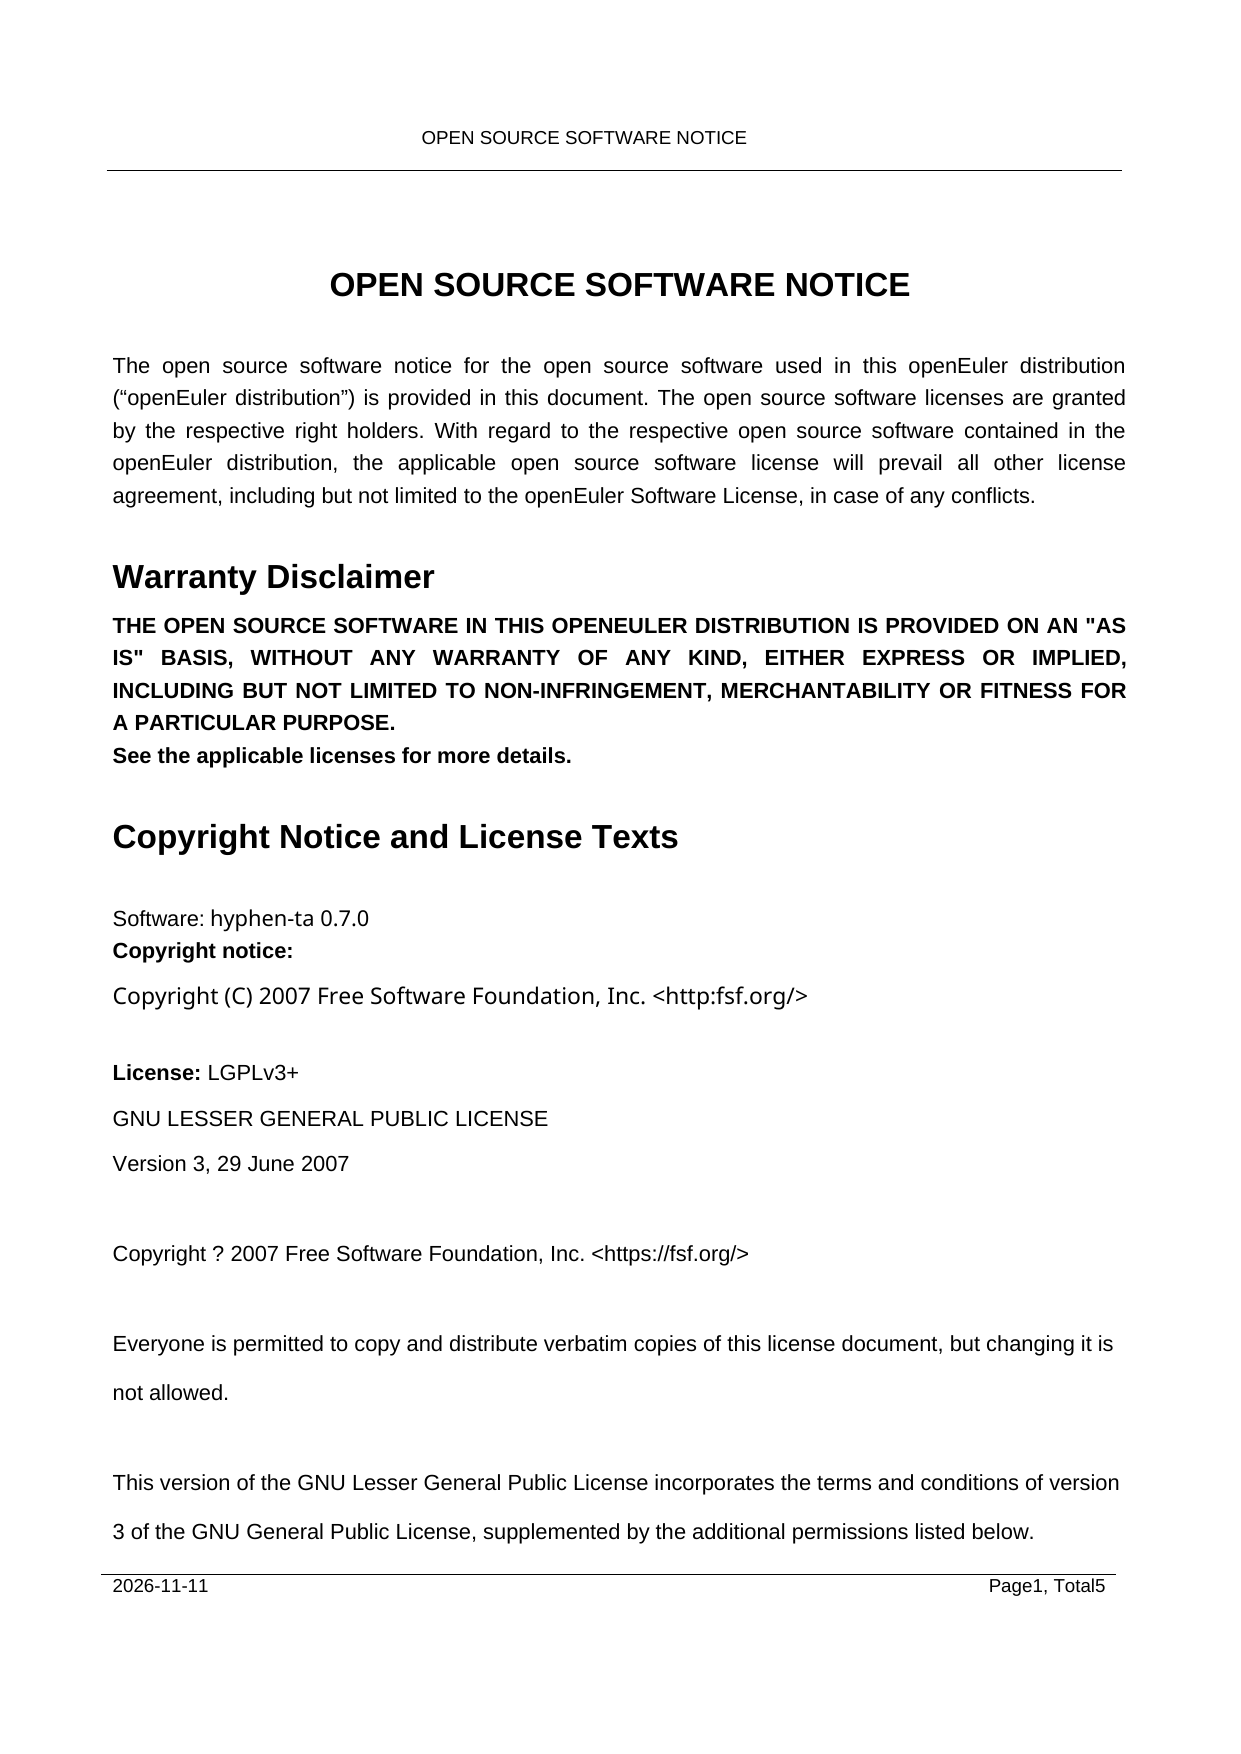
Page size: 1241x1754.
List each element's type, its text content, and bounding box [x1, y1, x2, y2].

text GNU LESSER GENERAL PUBLIC LICENSE [112, 1102, 1128, 1134]
text Copyright notice: [112, 934, 1128, 966]
text Warranty Disclaimer [112, 544, 1128, 609]
text Everyone is permitted to copy and distribute verbatim copies of this license document, but changing it is not allowed. [112, 1327, 1128, 1408]
text Copyright ? 2007 Free Software Foundation, Inc. <https://fsf.org/> [112, 1237, 1128, 1269]
text Software: hyphen-ta 0.7.0 [112, 901, 1128, 934]
text This version of the GNU Lesser General Public License incorporates the terms and conditions of version 3 of the GNU General Public License, supplemented by the additional permissions listed below. [112, 1466, 1128, 1547]
text Version 3, 29 June 2007 [112, 1147, 1128, 1179]
text The open source software notice for the open source software used in this openEuler distribution (“openEuler distribution”) is provided in this document. The open source software licenses are granted by the respective right holders. With regard to the respective open source software contained in the openEuler distribution, the applicable open source software license will prevail all other license agreement, including but not limited to the openEuler Software License, in case of any conflicts. [112, 349, 1128, 511]
text OPEN SOURCE SOFTWARE NOTICE [112, 251, 1128, 316]
text License: LGPLv3+ [112, 1057, 1128, 1089]
text Copyright Notice and License Texts [112, 804, 1128, 869]
text Copyright (C) 2007 Free Software Foundation, Inc. <http:fsf.org/> [112, 979, 1128, 1012]
text THE OPEN SOURCE SOFTWARE IN THIS OPENEULER DISTRIBUTION IS PROVIDED ON AN "AS IS" BASIS, WITHOUT ANY WARRANTY OF ANY KIND, EITHER EXPRESS OR IMPLIED, INCLUDING BUT NOT LIMITED TO NON-INFRINGEMENT, MERCHANTABILITY OR FITNESS FOR A PARTICULAR PURPOSE. See the applicable licenses for more details. [112, 609, 1128, 771]
